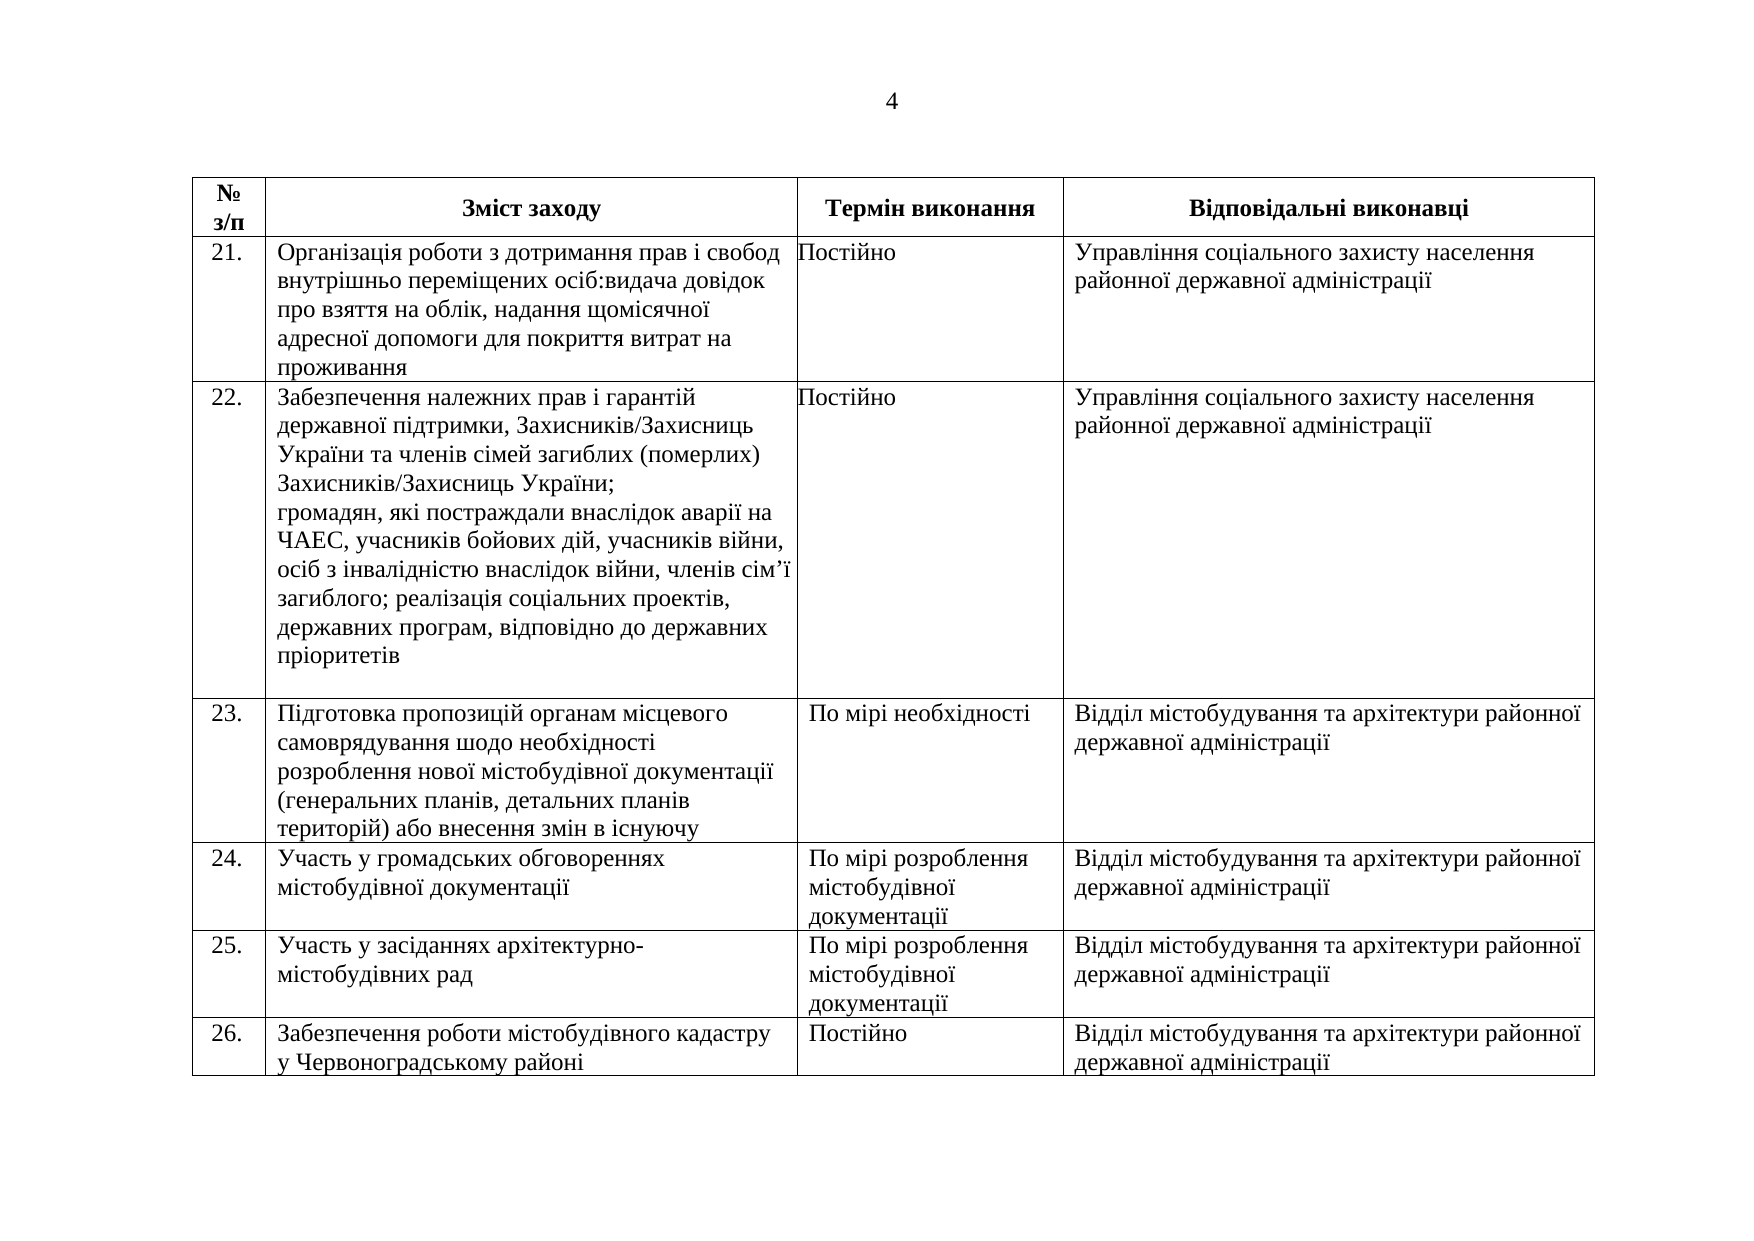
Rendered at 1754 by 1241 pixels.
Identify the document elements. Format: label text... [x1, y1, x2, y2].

table_cell Організація роботи з дотримання прав і свобод внутрішньо переміщених осіб:видача довідок про взяття на облік, надання щомісячної адресної допомоги для покриття витрат на проживання [407, 237, 797, 381]
table_cell [193, 237, 265, 381]
table_cell Забезпечення роботи містобудівного кадастру у Червоноградському районі [266, 1018, 797, 1075]
table_cell Підготовка пропозицій органам місцевого самоврядування шодо необхідності розроблення нової містобудівної документації (генеральних планів, детальних планів територій) або внесення змін в існуючу [266, 699, 797, 842]
table_cell Відділ містобудування та архітектури районної державної адмініcтрації [1064, 843, 1594, 929]
table_cell [193, 699, 265, 842]
table_header Зміст заходу [266, 178, 797, 236]
table_cell По мірі необхідності [798, 699, 1063, 842]
table_cell [193, 1018, 265, 1075]
table_cell Управління соціального захисту населення районної державної адміністрації [1064, 382, 1594, 697]
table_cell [1064, 237, 1594, 381]
table_header Відповідальні виконавці [1064, 178, 1594, 236]
table_cell Постійно [798, 382, 1063, 697]
table_cell [193, 382, 265, 697]
table_header Термін виконання [798, 178, 1063, 236]
table_header № з/п [193, 178, 265, 236]
table_cell По мірі розроблення містобудівної документації [798, 843, 1063, 929]
table_cell Постійно [798, 237, 1063, 381]
table_cell Постійно [798, 1018, 1063, 1075]
table_cell Забезпечення належних прав і гарантій державної підтримки, Захисників/Захисниць України та членів сімей загиблих (померлих) Захисників/Захисниць України; громадян, які постраждали внаслідок аварії на ЧАЕС, учасників бойових дій, учасників війни, осіб з інвалідністю внаслідок війни, членів сім’ї загиблого; реалізація соціальних проектів, державних програм, відповідно до державних пріоритетів [266, 382, 797, 697]
table_cell Відділ містобудування та архітектури районної державної адмініcтрації [1064, 1018, 1594, 1075]
table_cell [193, 843, 265, 929]
table_cell Відділ містобудування та архітектури районної державної адмініcтрації [1064, 699, 1594, 842]
table_cell [193, 931, 265, 1017]
table_cell Участь у громадських обговореннях містобудівної документації [266, 843, 797, 929]
table_cell По мірі розроблення містобудівної документації [798, 931, 1063, 1017]
table_cell Участь у засіданнях архітектурно-містобудівних рад [266, 931, 797, 1017]
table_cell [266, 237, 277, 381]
table_cell Відділ містобудування та архітектури районної державної адмініcтрації [1064, 931, 1594, 1017]
